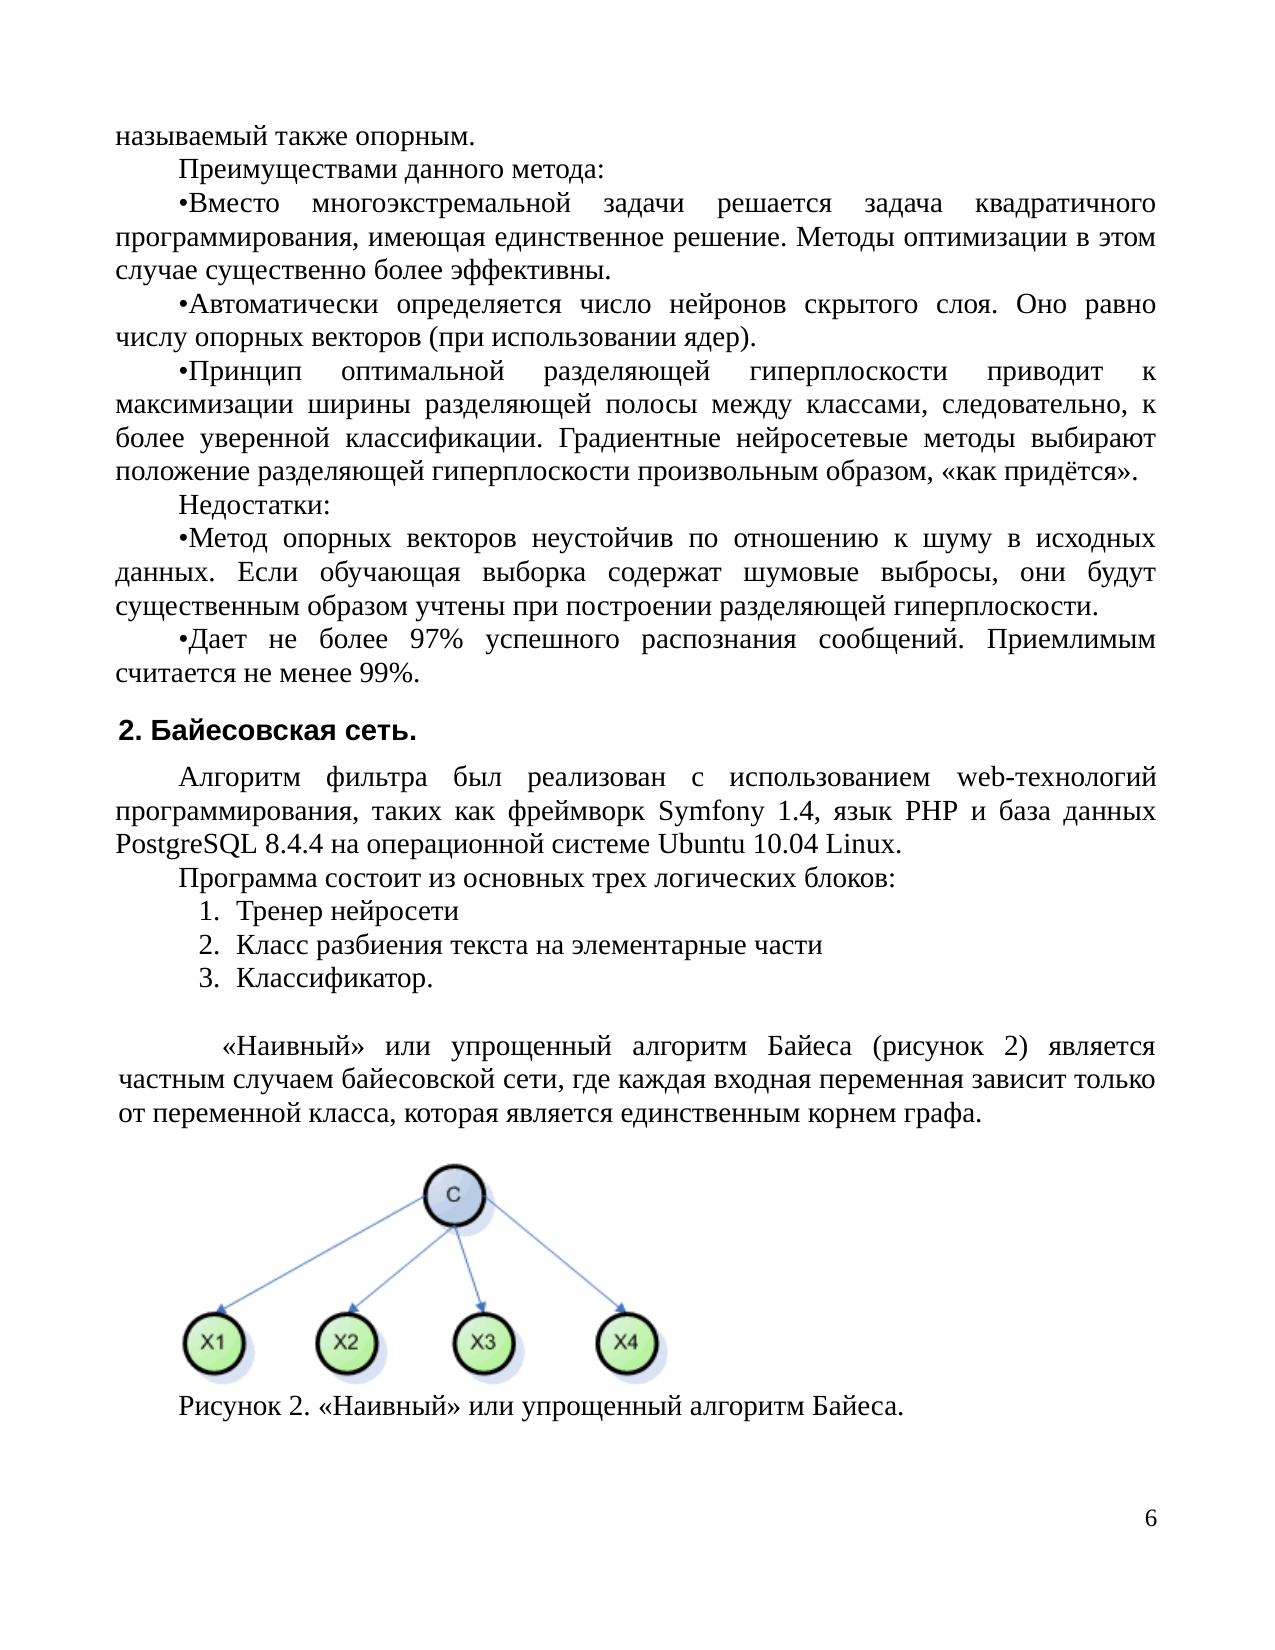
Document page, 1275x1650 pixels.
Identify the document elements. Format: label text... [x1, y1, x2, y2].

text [115, 118, 1157, 152]
text •Автоматически определяется число нейронов скрытого слоя. Оно равно числу опорных векторов (при использовании ядер). [115, 286, 1157, 353]
subtitle 2. Байесовская сеть. [118, 713, 1157, 747]
list Классификатор. [198, 961, 1157, 994]
list Класс разбиения текста на элементарные части [198, 927, 1157, 961]
text Недостатки: [115, 487, 1157, 521]
list Тренер нейросети [198, 893, 1157, 927]
text Алгоритм фильтра был реализован с использованием web-технологий программирования, таких как фреймворк Symfony 1.4, язык PHP и база данных PostgreSQL 8.4.4 на операционной системе Ubuntu 10.04 Linux. [115, 759, 1157, 860]
text Программа состоит из основных трех логических блоков: [115, 860, 1157, 893]
picture [178, 1161, 671, 1389]
text «Наивный» или упрощенный алгоритм Байеса (рисунок 2) является частным случаем байесовской сети, где каждая входная переменная зависит только от переменной класса, которая является единственным корнем графа. [118, 1028, 1157, 1128]
text •Дает не более 97% успешного распознания сообщений. Приемлимым считается не менее 99%. [115, 621, 1157, 688]
text •Вместо многоэкстремальной задачи решается задача квадратичного программирования, имеющая единственное решение. Методы оптимизации в этом случае существенно более эффективны. [115, 185, 1157, 286]
text •Принцип оптимальной разделяющей гиперплоскости приводит к максимизации ширины разделяющей полосы между классами, следовательно, к более уверенной классификации. Градиентные нейросетевые методы выбирают положение разделяющей гиперплоскости произвольным образом, «как придётся». [115, 353, 1157, 487]
text Преимуществами данного метода: [115, 152, 1157, 185]
text Рисунок 2. «Наивный» или упрощенный алгоритм Байеса. [115, 1388, 1157, 1422]
text •Метод опорных векторов неустойчив по отношению к шуму в исходных данных. Если обучающая выборка содержат шумовые выбросы, они будут существенным образом учтены при построении разделяющей гиперплоскости. [115, 521, 1157, 621]
